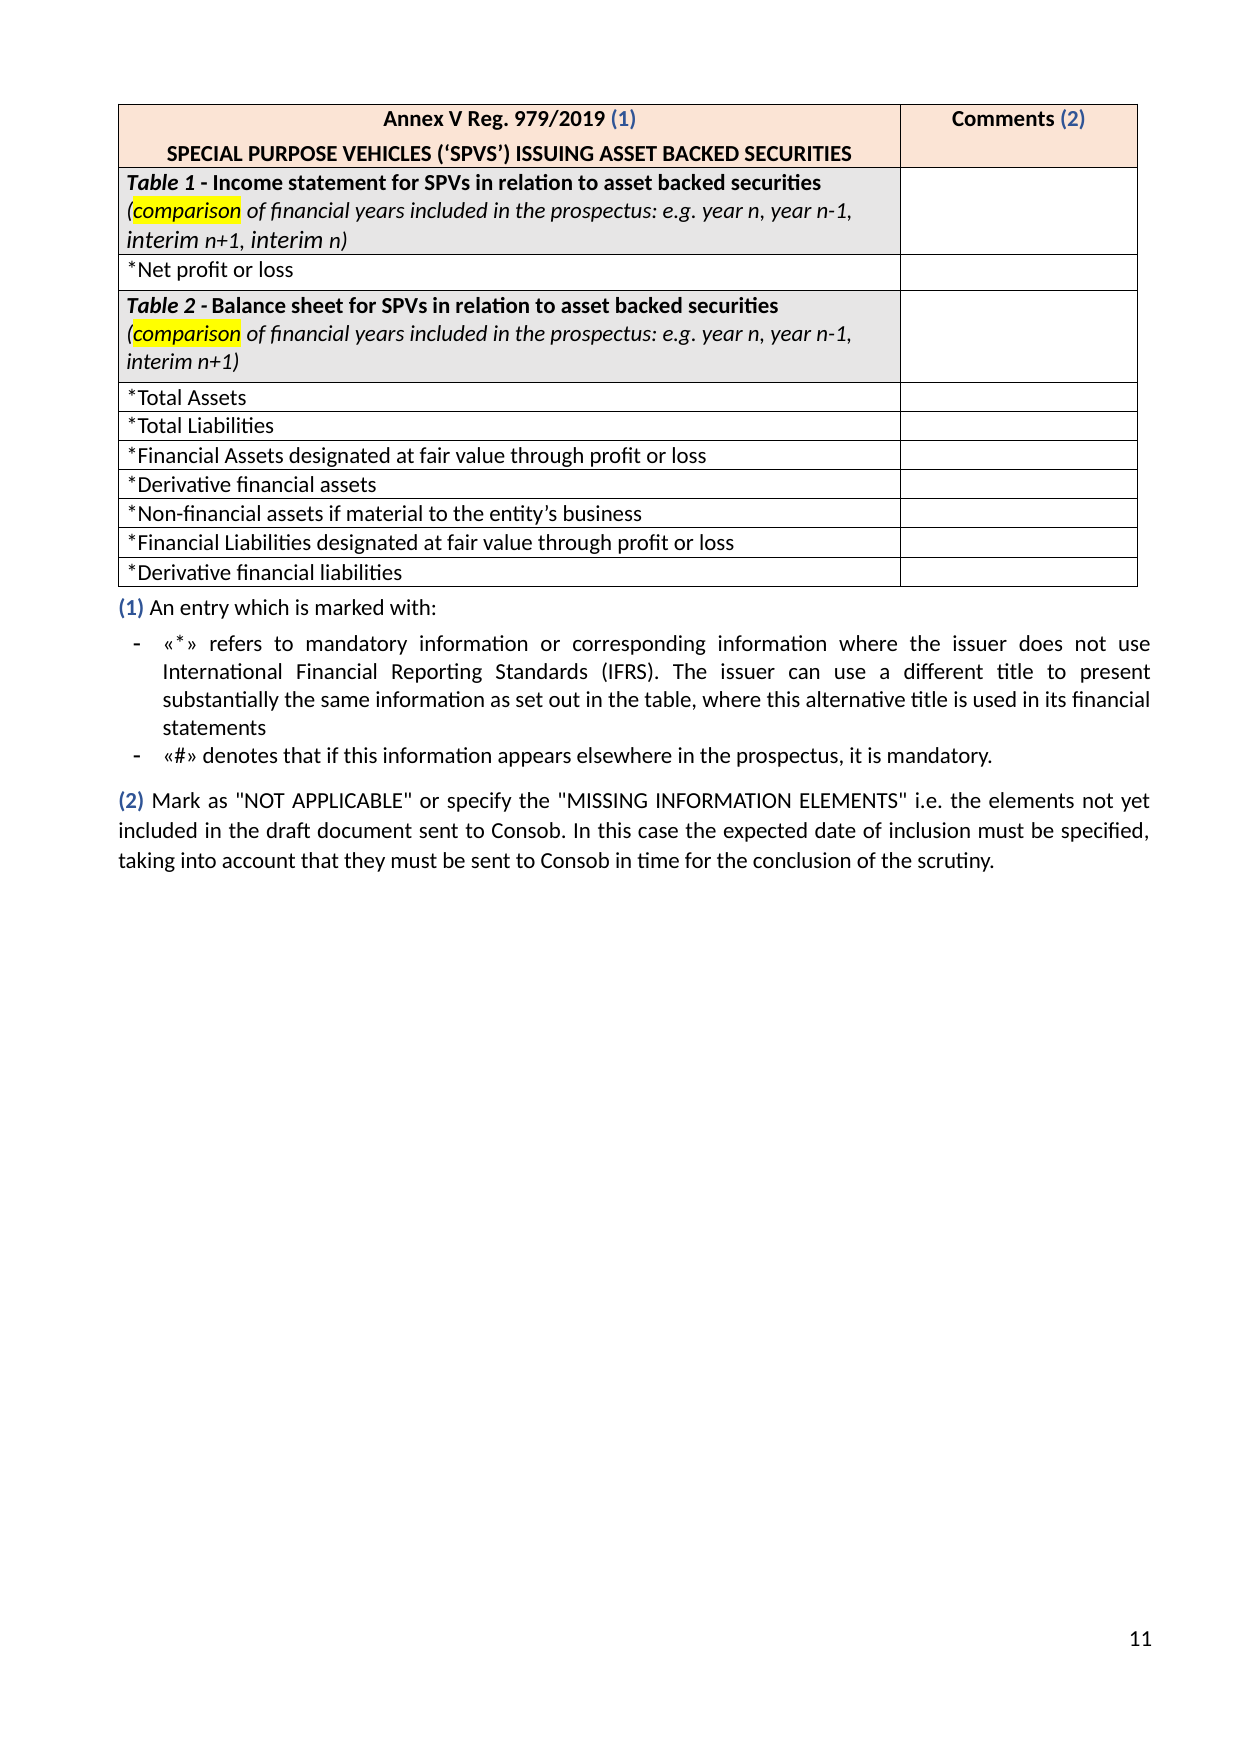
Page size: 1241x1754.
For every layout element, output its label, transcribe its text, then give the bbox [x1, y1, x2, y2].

table_header Annex V Reg. 979/2019 (1) SPECIAL PURPOSE VEHICLES (‘SPVS’) ISSUING ASSET BACKED SECURITIES [119, 105, 900, 167]
text (1) An entry which is marked with: [118, 593, 1152, 621]
table_cell *Derivative financial liabilities [119, 558, 900, 586]
table_cell *Net profit or loss [119, 255, 900, 290]
table_cell [901, 255, 1137, 290]
table_cell [901, 528, 1137, 557]
table_cell *Non-financial assets if material to the entity’s business [119, 499, 900, 527]
table_cell [901, 499, 1137, 527]
list «#» denotes that if this information appears elsewhere in the prospectus, it is mandatory. [133, 741, 1152, 769]
table_header Comments (2) [901, 105, 1137, 167]
table_cell Table 1 - Income statement for SPVs in relation to asset backed securities (comparison of financial years included in the prospectus: e.g. year n, year n-1, interim n+1, interim n) [119, 168, 900, 254]
table_cell *Total Liabilities [119, 412, 900, 440]
table_cell [901, 291, 1137, 382]
text (2) Mark as "NOT APPLICABLE" or specify the "MISSING INFORMATION ELEMENTS" i.e. the elements not yet included in the draft document sent to Consob. In this case the expected date of inclusion must be specified, taking into account that they must be sent to Consob in time for the conclusion of the scrutiny. [118, 786, 1152, 874]
table_cell [901, 558, 1137, 586]
list «*» refers to mandatory information or corresponding information where the issuer does not use International Financial Reporting Standards (IFRS). The issuer can use a different title to present substantially the same information as set out in the table, where this alternative title is used in its financial statements [133, 629, 1152, 741]
table_cell [901, 383, 1137, 411]
table_cell *Financial Liabilities designated at fair value through profit or loss [119, 528, 900, 557]
table_cell *Derivative financial assets [119, 470, 900, 498]
table_cell [901, 470, 1137, 498]
table_cell *Financial Assets designated at fair value through profit or loss [119, 441, 900, 469]
table_cell Table 2 - Balance sheet for SPVs in relation to asset backed securities (comparison of financial years included in the prospectus: e.g. year n, year n-1, interim n+1) [119, 291, 900, 382]
table_cell [901, 412, 1137, 440]
table_cell [901, 441, 1137, 469]
table_cell [901, 168, 1137, 254]
table_cell *Total Assets [119, 383, 900, 411]
